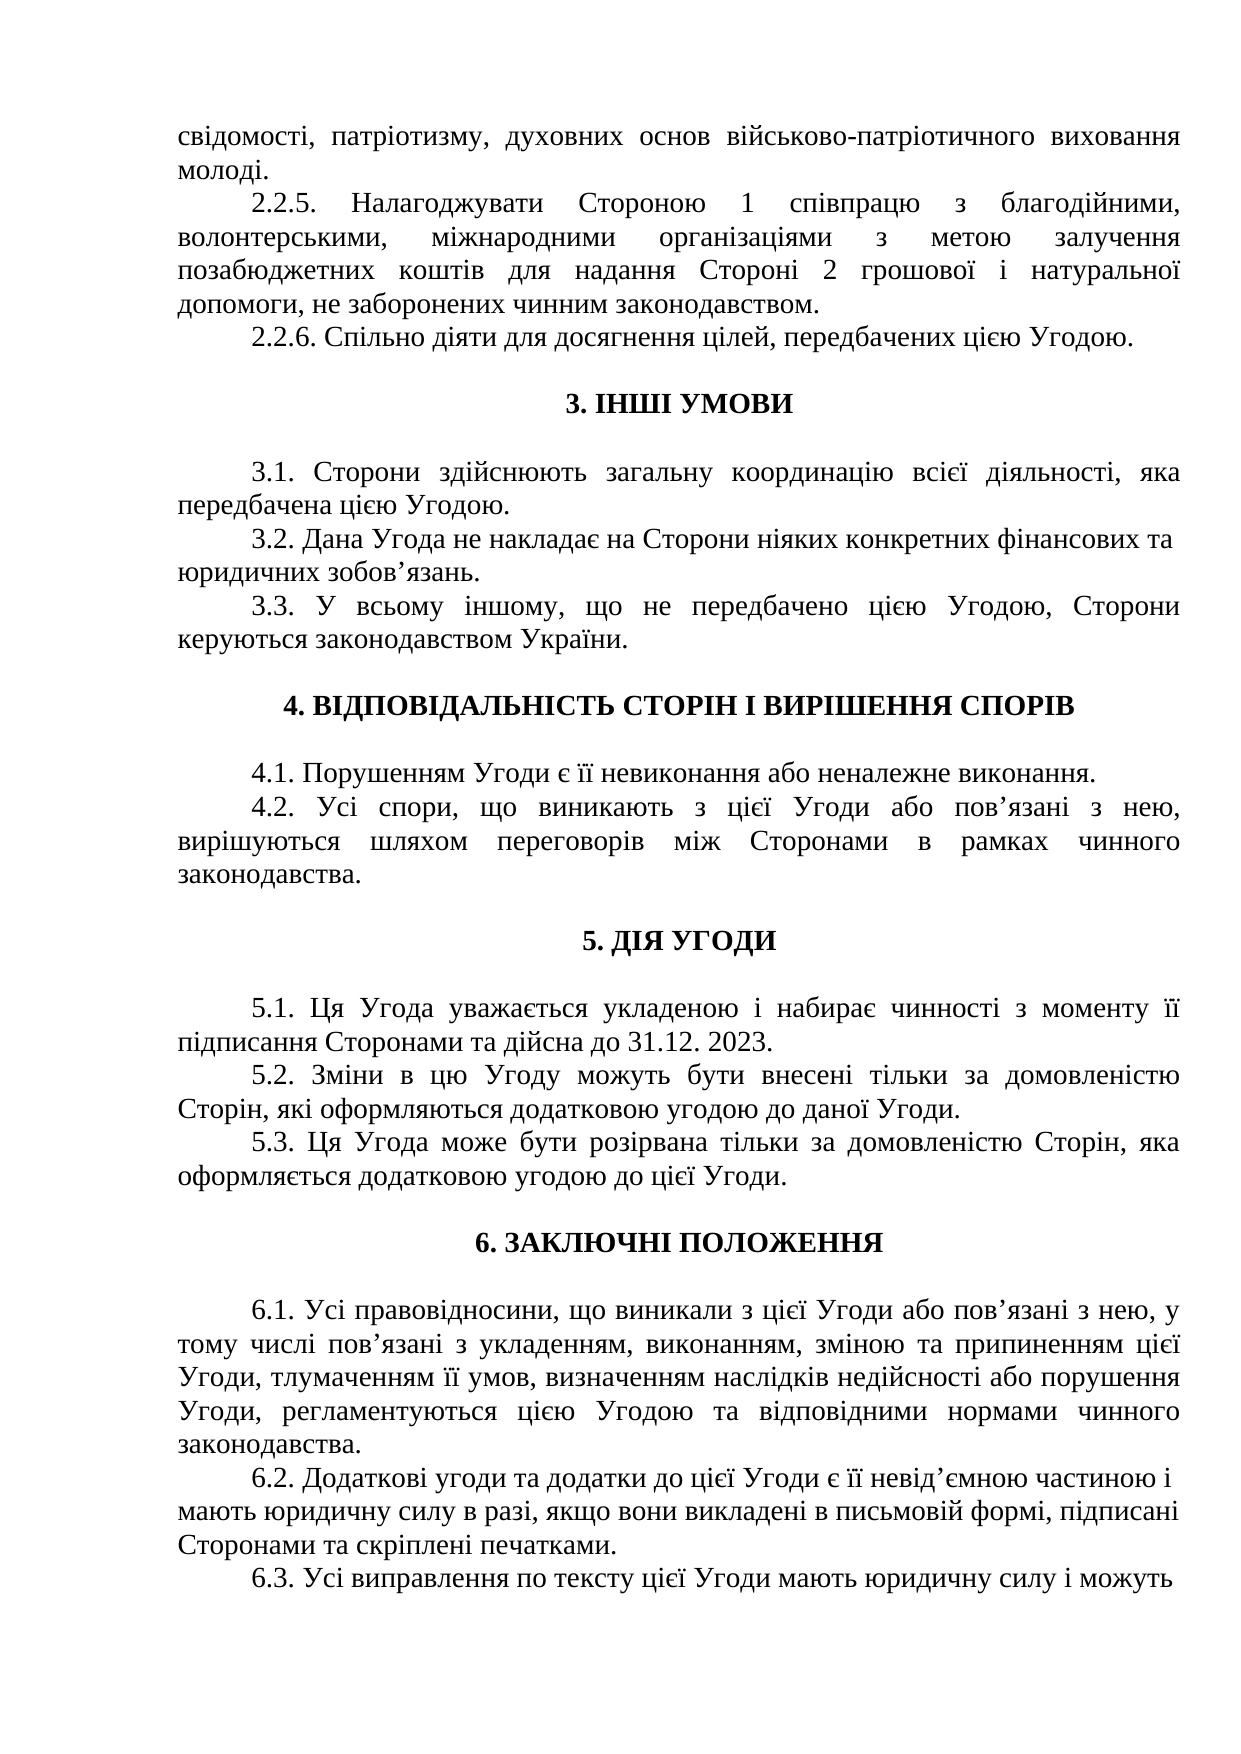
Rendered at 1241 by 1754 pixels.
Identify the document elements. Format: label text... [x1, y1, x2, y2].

text 2.2.6. Спільно діяти для досягнення цілей, передбачених цією Угодою. [177, 319, 1181, 353]
text Сторонами та скріплені печатками. [177, 1527, 1181, 1561]
text 3. ІНШІ УМОВИ [177, 387, 1181, 420]
text 3.3. У всьому іншому, що не передбачено цією Угодою, Сторони керуються законодавством України. [177, 588, 1181, 655]
text 4. ВІДПОВІДАЛЬНІСТЬ СТОРІН І ВИРІШЕННЯ СПОРІВ [177, 688, 1181, 722]
text юридичних зобов’язань. [177, 554, 1181, 588]
text 3.1. Сторони здійснюють загальну координацію всієї діяльності, яка передбачена цією Угодою. [177, 454, 1181, 521]
text 5.1. Ця Угода уважається укладеною і набирає чинності з моменту її підписання Сторонами та дійсна до 31.12. 2023. [177, 990, 1181, 1057]
text 5.3. Ця Угода може бути розірвана тільки за домовленістю Сторін, яка оформляється додатковою угодою до цієї Угоди. [177, 1124, 1181, 1192]
text 5.2. Зміни в цю Угоду можуть бути внесені тільки за домовленістю Сторін, які оформляються додатковою угодою до даної Угоди. [177, 1057, 1181, 1124]
text 2.2.5. Налагоджувати Стороною 1 співпрацю з благодійними, волонтерськими, міжнародними організаціями з метою залучення позабюджетних коштів для надання Стороні 2 грошової і натуральної допомоги, не заборонених чинним законодавством. [177, 185, 1181, 319]
text 6.2. Додаткові угоди та додатки до цієї Угоди є її невід’ємною частиною і [177, 1460, 1181, 1493]
text 6. ЗАКЛЮЧНІ ПОЛОЖЕННЯ [177, 1225, 1181, 1259]
text 5. ДІЯ УГОДИ [177, 923, 1181, 957]
text мають юридичну силу в разі, якщо вони викладені в письмовій формі, підписані [177, 1493, 1181, 1527]
text 3.2. Дана Угода не накладає на Сторони ніяких конкретних фінансових та [177, 521, 1181, 554]
text 4.1. Порушенням Угоди є її невиконання або неналежне виконання. [177, 756, 1181, 789]
text свідомості, патріотизму, духовних основ військово-патріотичного виховання молоді. [177, 118, 1181, 185]
text 6.1. Усі правовідносини, що виникали з цієї Угоди або пов’язані з нею, у тому числі пов’язані з укладенням, виконанням, зміною та припиненням цієї Угоди, тлумаченням її умов, визначенням наслідків недійсності або порушення Угоди, регламентуються цією Угодою та відповідними нормами чинного законодавства. [177, 1292, 1181, 1460]
text 6.3. Усі виправлення по тексту цієї Угоди мають юридичну силу і можуть [177, 1561, 1181, 1594]
text 4.2. Усі спори, що виникають з цієї Угоди або пов’язані з нею, вирішуються шляхом переговорів між Сторонами в рамках чинного законодавства. [177, 789, 1181, 890]
